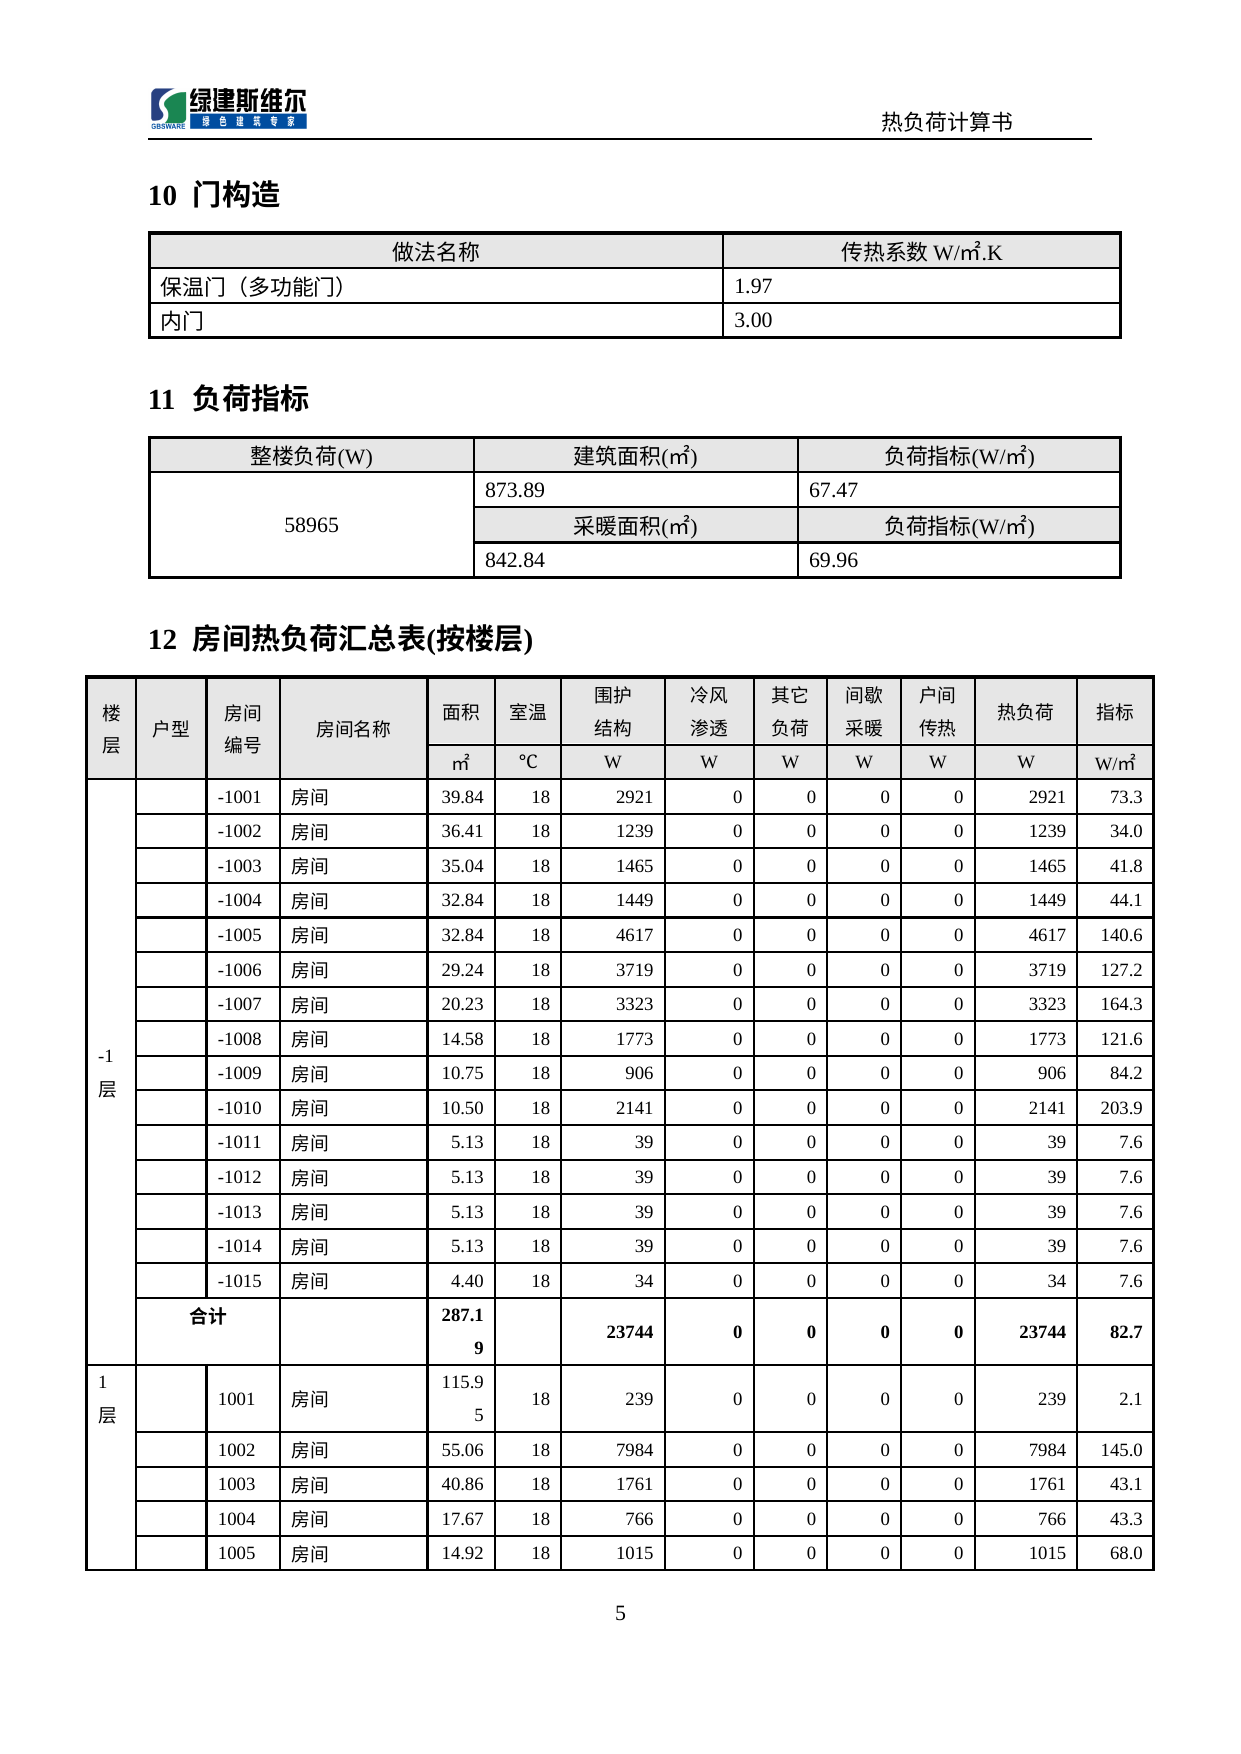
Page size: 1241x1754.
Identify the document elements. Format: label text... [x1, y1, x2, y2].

table_cell 0 [666, 884, 753, 916]
table_cell 145.0 [1078, 1433, 1152, 1466]
table_cell 35.04 [429, 849, 494, 882]
table_cell 1239 [976, 815, 1076, 847]
table_cell 44.1 [1078, 884, 1152, 916]
table_cell 39 [562, 1230, 664, 1262]
table_cell W/㎡ [1078, 746, 1152, 778]
table_cell 房间 [281, 815, 426, 847]
table_cell ℃ [496, 746, 560, 778]
table_cell 34.0 [1078, 815, 1152, 847]
table_cell 0 [828, 1022, 900, 1055]
table_cell -1010 [208, 1091, 279, 1124]
table_header 间歇 采暖 [828, 679, 900, 743]
table_cell W [666, 746, 753, 778]
table_header 指标 [1078, 679, 1152, 743]
table_cell 采暖面积(㎡) [475, 508, 797, 541]
table_cell 房间 [281, 919, 426, 951]
table_header 冷风 渗透 [666, 679, 753, 743]
table_cell [137, 1502, 205, 1535]
table_cell 0 [902, 1433, 974, 1466]
table_cell 0 [666, 780, 753, 813]
table_cell 18 [496, 1230, 560, 1262]
table_cell [137, 884, 205, 916]
table_cell 0 [828, 849, 900, 882]
table_cell 0 [755, 1230, 826, 1262]
table_cell [137, 1057, 205, 1089]
table_cell 0 [666, 1230, 753, 1262]
table_cell 1002 [208, 1433, 279, 1466]
table_header 户间 传热 [902, 679, 974, 743]
table_cell 7.6 [1078, 1264, 1152, 1297]
table_cell -1003 [208, 849, 279, 882]
table_cell 39 [976, 1161, 1076, 1193]
table_header 户型 [137, 679, 205, 778]
table_cell 0 [666, 1195, 753, 1228]
table_cell 0 [902, 1057, 974, 1089]
table_cell 0 [828, 1057, 900, 1089]
table_cell 0 [755, 1022, 826, 1055]
table_cell 0 [755, 919, 826, 951]
table_cell 18 [496, 780, 560, 813]
table_cell 0 [666, 1299, 753, 1364]
table_cell 房间 [281, 953, 426, 986]
table_cell 0 [666, 1502, 753, 1535]
table_cell -1005 [208, 919, 279, 951]
table_cell 1761 [976, 1468, 1076, 1500]
table_cell [137, 1366, 205, 1431]
table_cell W [562, 746, 664, 778]
table_cell 34 [976, 1264, 1076, 1297]
table_cell 2141 [562, 1091, 664, 1124]
table_cell 0 [828, 1537, 900, 1569]
table_cell 766 [562, 1502, 664, 1535]
table_cell 18 [496, 1468, 560, 1500]
table_cell 906 [562, 1057, 664, 1089]
table_cell 房间 [281, 1366, 426, 1431]
table_cell 0 [666, 988, 753, 1020]
table_header 楼层 [88, 679, 135, 778]
table_cell 0 [902, 1468, 974, 1500]
table_cell 0 [902, 1264, 974, 1297]
table_cell 0 [902, 849, 974, 882]
table_cell 906 [976, 1057, 1076, 1089]
table_cell 0 [902, 1091, 974, 1124]
table_cell 18 [496, 849, 560, 882]
table_cell -1014 [208, 1230, 279, 1262]
table_cell -1011 [208, 1126, 279, 1158]
table_cell 房间 [281, 1022, 426, 1055]
table_cell W [976, 746, 1076, 778]
table_cell 0 [666, 1468, 753, 1500]
table_cell 39 [976, 1230, 1076, 1262]
table_cell 164.3 [1078, 988, 1152, 1020]
table_cell 18 [496, 1264, 560, 1297]
table_cell 10.50 [429, 1091, 494, 1124]
table_cell 0 [666, 849, 753, 882]
table_cell -1012 [208, 1161, 279, 1193]
table_cell [137, 1537, 205, 1569]
table_cell [137, 988, 205, 1020]
table_cell 0 [828, 780, 900, 813]
table_cell 0 [755, 953, 826, 986]
table_cell 房间 [281, 1195, 426, 1228]
table_cell 5.13 [429, 1126, 494, 1158]
table_cell 36.41 [429, 815, 494, 847]
table_cell 1001 [208, 1366, 279, 1431]
table_cell 140.6 [1078, 919, 1152, 951]
table_cell [137, 1022, 205, 1055]
table_cell [137, 849, 205, 882]
table_cell 房间 [281, 780, 426, 813]
table_cell 0 [666, 1537, 753, 1569]
table_cell 18 [496, 1057, 560, 1089]
table_header 做法名称 [151, 235, 722, 267]
table_cell 房间 [281, 1126, 426, 1158]
table_cell W [828, 746, 900, 778]
table_header 其它 负荷 [755, 679, 826, 743]
subtitle 房间热负荷汇总表(按楼层) [148, 604, 1092, 669]
table_cell 1003 [208, 1468, 279, 1500]
table_cell 0 [902, 988, 974, 1020]
table_cell 0 [755, 1057, 826, 1089]
table_cell 18 [496, 1502, 560, 1535]
table_cell 1239 [562, 815, 664, 847]
table_cell 0 [902, 1022, 974, 1055]
table_cell 0 [902, 1537, 974, 1569]
table_cell 84.2 [1078, 1057, 1152, 1089]
table_cell 18 [496, 815, 560, 847]
table_header 整楼负荷(W) [151, 439, 473, 471]
table_header 建筑面积(㎡) [475, 439, 797, 471]
table_header 面积 [429, 679, 494, 743]
table_cell 0 [755, 1433, 826, 1466]
table_cell 0 [755, 1264, 826, 1297]
table_cell 0 [828, 988, 900, 1020]
table_cell 0 [902, 1230, 974, 1262]
table_cell 1465 [976, 849, 1076, 882]
table_cell 17.67 [429, 1502, 494, 1535]
table_cell 2141 [976, 1091, 1076, 1124]
table_cell 0 [828, 1502, 900, 1535]
table_cell 房间 [281, 1468, 426, 1500]
table_cell 0 [666, 919, 753, 951]
table_cell W [755, 746, 826, 778]
table_cell 1层 [88, 1366, 135, 1569]
table_cell 39 [562, 1161, 664, 1193]
table_cell 82.7 [1078, 1299, 1152, 1364]
table_cell 7984 [562, 1433, 664, 1466]
table_cell 34 [562, 1264, 664, 1297]
table_cell 1.97 [724, 269, 1119, 302]
table_cell 3323 [976, 988, 1076, 1020]
table_cell 7.6 [1078, 1126, 1152, 1158]
table_cell 0 [755, 1195, 826, 1228]
table_cell 67.47 [799, 473, 1119, 506]
table_cell 0 [902, 1126, 974, 1158]
table_cell 7.6 [1078, 1161, 1152, 1193]
table_cell 39.84 [429, 780, 494, 813]
table_cell 房间 [281, 1161, 426, 1193]
table_cell 内门 [151, 304, 722, 336]
table_cell 0 [666, 953, 753, 986]
table_cell ㎡ [429, 746, 494, 778]
table_cell [137, 1468, 205, 1500]
table_cell 0 [828, 1468, 900, 1500]
table_cell 2921 [976, 780, 1076, 813]
table_cell 合计 [137, 1299, 279, 1364]
table_header 围护 结构 [562, 679, 664, 743]
table_cell 0 [902, 1161, 974, 1193]
table_cell 0 [755, 849, 826, 882]
table_cell 10.75 [429, 1057, 494, 1089]
table_cell 0 [755, 780, 826, 813]
table_cell -1006 [208, 953, 279, 986]
table_cell 0 [828, 1299, 900, 1364]
table_cell 0 [755, 884, 826, 916]
table_cell 29.24 [429, 953, 494, 986]
table_cell 3719 [976, 953, 1076, 986]
table_cell 39 [976, 1126, 1076, 1158]
table_cell -1015 [208, 1264, 279, 1297]
table_cell 0 [666, 1057, 753, 1089]
table_cell 0 [902, 953, 974, 986]
table_cell 69.96 [799, 544, 1119, 576]
table_cell 4617 [562, 919, 664, 951]
table_cell -1层 [88, 780, 135, 1364]
table_cell 房间 [281, 1264, 426, 1297]
table_header 负荷指标(W/㎡) [799, 439, 1119, 471]
table_cell 3.00 [724, 304, 1119, 336]
table_cell 0 [902, 1195, 974, 1228]
table_cell 0 [828, 1366, 900, 1431]
table_cell 7.6 [1078, 1195, 1152, 1228]
table_cell 0 [666, 1126, 753, 1158]
table_cell 0 [755, 1468, 826, 1500]
table_cell 1773 [562, 1022, 664, 1055]
table_cell 14.58 [429, 1022, 494, 1055]
table_cell 239 [976, 1366, 1076, 1431]
table_cell 842.84 [475, 544, 797, 576]
table_cell 0 [828, 815, 900, 847]
table_cell 4617 [976, 919, 1076, 951]
table_cell 房间 [281, 1091, 426, 1124]
table_cell 127.2 [1078, 953, 1152, 986]
table_cell 房间 [281, 849, 426, 882]
table_cell 7.6 [1078, 1230, 1152, 1262]
table_cell 18 [496, 1366, 560, 1431]
table_cell 1449 [976, 884, 1076, 916]
table_cell 0 [828, 1126, 900, 1158]
table_cell 1005 [208, 1537, 279, 1569]
table_cell 房间 [281, 1433, 426, 1466]
table_cell 0 [666, 1022, 753, 1055]
table_cell 0 [755, 1126, 826, 1158]
table_cell 18 [496, 1195, 560, 1228]
table_cell 23744 [562, 1299, 664, 1364]
table_cell 73.3 [1078, 780, 1152, 813]
table_cell [137, 1264, 205, 1297]
table_cell 18 [496, 1022, 560, 1055]
table_cell 0 [828, 953, 900, 986]
table_cell 房间 [281, 1057, 426, 1089]
table_cell 0 [755, 815, 826, 847]
table_cell 0 [755, 1091, 826, 1124]
table_cell 766 [976, 1502, 1076, 1535]
table_cell 58965 [151, 473, 473, 576]
table_cell 1015 [562, 1537, 664, 1569]
table_cell [137, 953, 205, 986]
table_cell 18 [496, 1537, 560, 1569]
table_cell 1761 [562, 1468, 664, 1500]
table_cell -1007 [208, 988, 279, 1020]
table_cell 239 [562, 1366, 664, 1431]
table_header 热负荷 [976, 679, 1076, 743]
table_cell -1008 [208, 1022, 279, 1055]
table_cell [137, 780, 205, 813]
table_cell 1449 [562, 884, 664, 916]
table_cell 18 [496, 919, 560, 951]
table_cell 0 [828, 1161, 900, 1193]
table_cell 287.19 [429, 1299, 494, 1364]
table_cell 39 [976, 1195, 1076, 1228]
table_cell -1001 [208, 780, 279, 813]
table_cell 18 [496, 988, 560, 1020]
table_cell 40.86 [429, 1468, 494, 1500]
table_cell 0 [666, 815, 753, 847]
table_cell 18 [496, 1433, 560, 1466]
table_cell 14.92 [429, 1537, 494, 1569]
table_cell 39 [562, 1126, 664, 1158]
table_cell 0 [828, 1195, 900, 1228]
table_cell 18 [496, 1161, 560, 1193]
table_header 房间 编号 [208, 679, 279, 778]
table_cell 0 [666, 1091, 753, 1124]
table_cell 32.84 [429, 919, 494, 951]
table_cell [137, 1091, 205, 1124]
table_header 房间名称 [281, 679, 426, 778]
table_cell 1004 [208, 1502, 279, 1535]
table_cell [137, 1195, 205, 1228]
table_cell 0 [666, 1161, 753, 1193]
table_cell 0 [755, 988, 826, 1020]
table_cell W [902, 746, 974, 778]
table_cell 41.8 [1078, 849, 1152, 882]
table_cell 39 [562, 1195, 664, 1228]
table_cell -1009 [208, 1057, 279, 1089]
table_cell 房间 [281, 988, 426, 1020]
table_cell 18 [496, 884, 560, 916]
table_cell 负荷指标(W/㎡) [799, 508, 1119, 541]
table_cell 0 [902, 1502, 974, 1535]
table_cell 18 [496, 1091, 560, 1124]
table_cell 18 [496, 1126, 560, 1158]
table_cell 0 [902, 884, 974, 916]
table_cell 房间 [281, 1502, 426, 1535]
table_cell 0 [828, 1433, 900, 1466]
table_cell 3323 [562, 988, 664, 1020]
table_cell [137, 1433, 205, 1466]
table_cell 0 [755, 1537, 826, 1569]
table_cell [137, 815, 205, 847]
table_cell 0 [755, 1299, 826, 1364]
table_cell 7984 [976, 1433, 1076, 1466]
table_cell 115.95 [429, 1366, 494, 1431]
table_cell 0 [902, 815, 974, 847]
table_cell 121.6 [1078, 1022, 1152, 1055]
table_cell 55.06 [429, 1433, 494, 1466]
table_cell 0 [666, 1433, 753, 1466]
table_cell 203.9 [1078, 1091, 1152, 1124]
table_cell 0 [902, 919, 974, 951]
table_cell 1465 [562, 849, 664, 882]
table_cell 房间 [281, 884, 426, 916]
table_cell -1002 [208, 815, 279, 847]
table_cell 68.0 [1078, 1537, 1152, 1569]
table_cell 1773 [976, 1022, 1076, 1055]
table_cell 5.13 [429, 1230, 494, 1262]
table_cell 0 [755, 1502, 826, 1535]
table_cell [281, 1299, 426, 1364]
table_cell 0 [755, 1161, 826, 1193]
table_cell [496, 1299, 560, 1364]
table_cell [137, 1161, 205, 1193]
table_cell 20.23 [429, 988, 494, 1020]
table_cell -1004 [208, 884, 279, 916]
table_cell 0 [666, 1264, 753, 1297]
table_cell [137, 1126, 205, 1158]
table_cell 5.13 [429, 1161, 494, 1193]
table_cell 0 [828, 919, 900, 951]
table_cell 2.1 [1078, 1366, 1152, 1431]
table_cell -1013 [208, 1195, 279, 1228]
table_cell 房间 [281, 1230, 426, 1262]
table_cell 0 [666, 1366, 753, 1431]
table_cell [137, 1230, 205, 1262]
table_cell 0 [902, 780, 974, 813]
table_cell 房间 [281, 1537, 426, 1569]
table_cell 23744 [976, 1299, 1076, 1364]
table_cell 43.1 [1078, 1468, 1152, 1500]
picture [147, 88, 308, 130]
table_cell 873.89 [475, 473, 797, 506]
table_cell 32.84 [429, 884, 494, 916]
table_cell 43.3 [1078, 1502, 1152, 1535]
table_cell 0 [828, 1264, 900, 1297]
table_header 室温 [496, 679, 560, 743]
table_cell 4.40 [429, 1264, 494, 1297]
subtitle 门构造 [148, 160, 1092, 225]
table_cell 0 [902, 1299, 974, 1364]
table_cell 0 [828, 1230, 900, 1262]
table_cell 2921 [562, 780, 664, 813]
table_header 传热系数W/㎡.K [724, 235, 1119, 267]
table_cell 0 [755, 1366, 826, 1431]
table_cell 5.13 [429, 1195, 494, 1228]
table_cell 保温门（多功能门） [151, 269, 722, 302]
table_cell 18 [496, 953, 560, 986]
table_cell 0 [828, 1091, 900, 1124]
table_cell 3719 [562, 953, 664, 986]
table_cell [137, 919, 205, 951]
table_cell 0 [902, 1366, 974, 1431]
table_cell 1015 [976, 1537, 1076, 1569]
table_cell 0 [828, 884, 900, 916]
subtitle 负荷指标 [148, 364, 1092, 429]
